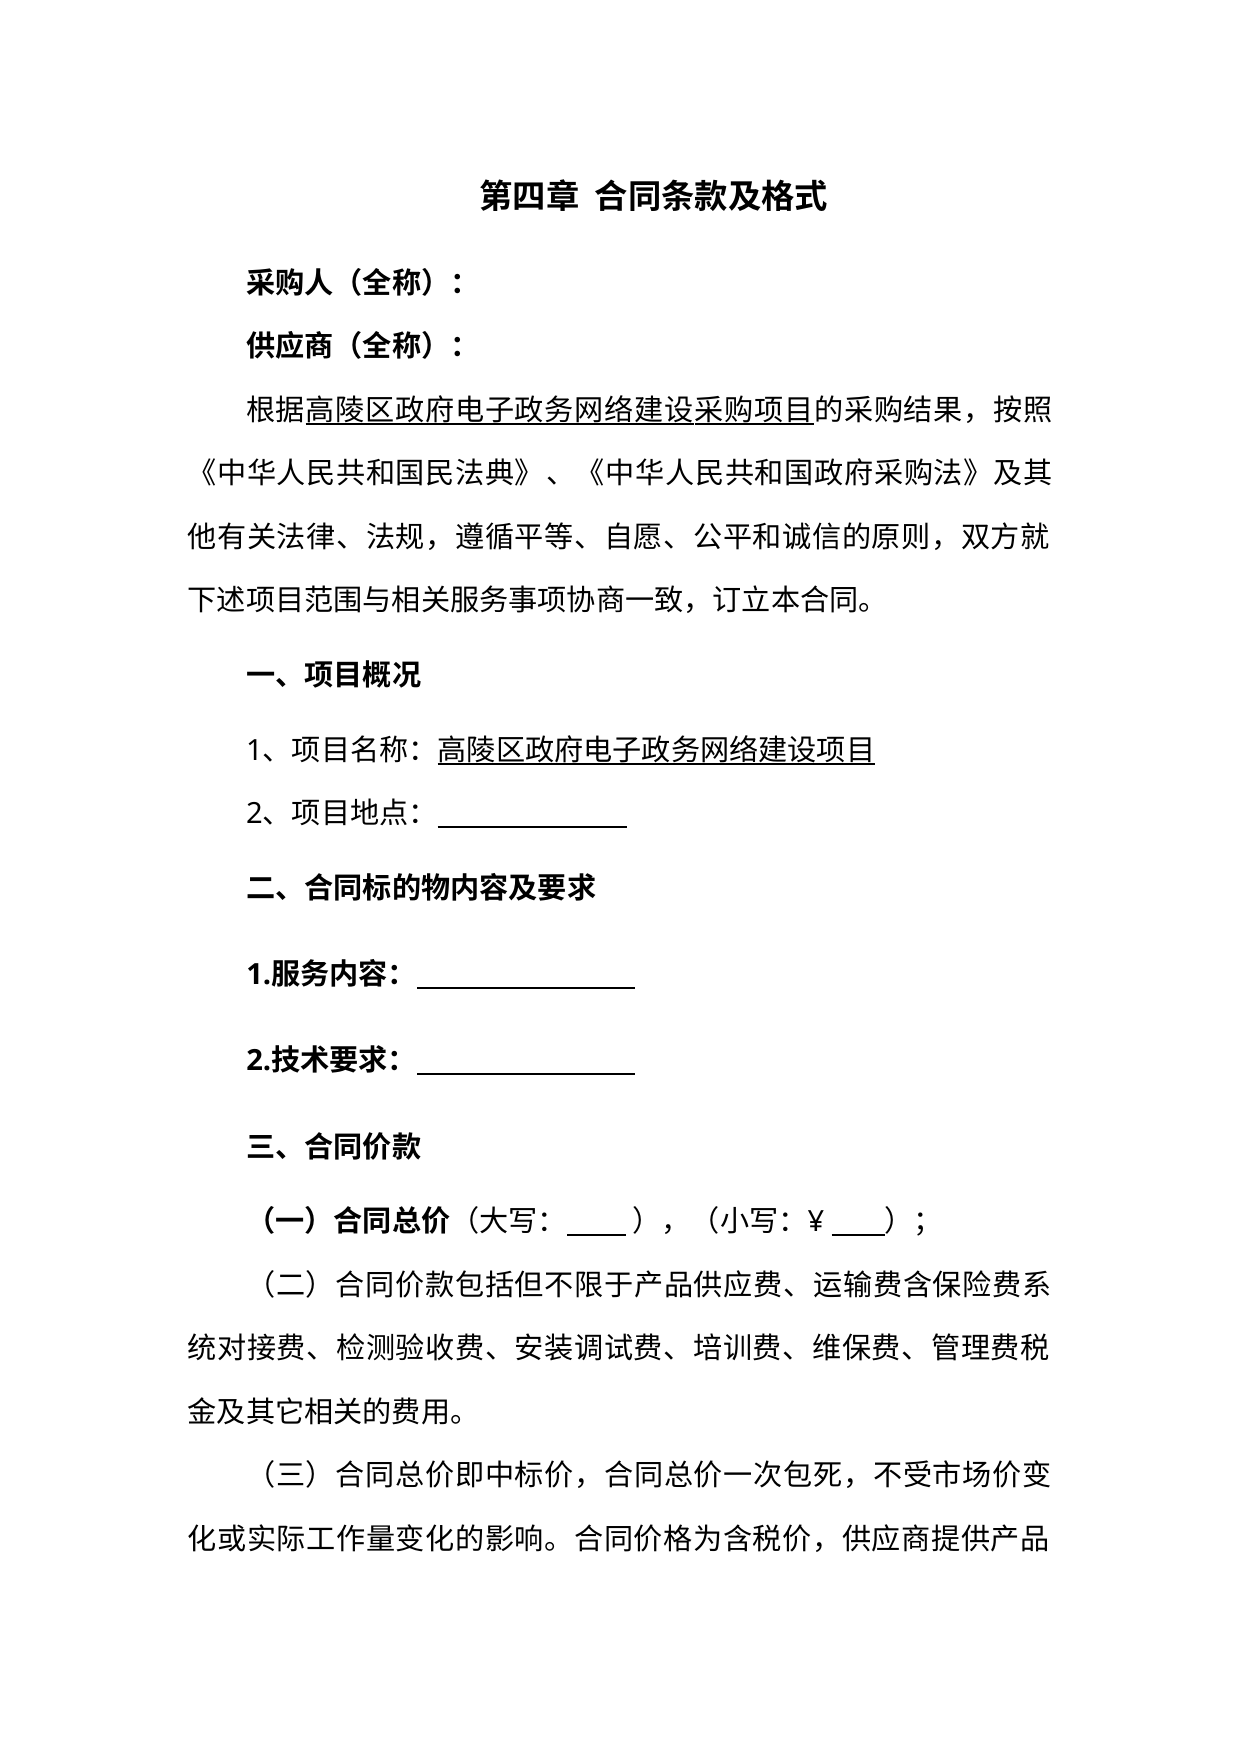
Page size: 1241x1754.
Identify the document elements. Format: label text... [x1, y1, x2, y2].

text 一、项目概况 [187, 640, 1053, 705]
text 2、项目地点： [187, 790, 1053, 832]
text （二）合同价款包括但不限于产品供应费、运输费含保险费系统对接费、检测验收费、安装调试费、培训费、维保费、管理费税金及其它相关的费用。 [187, 1261, 1053, 1431]
text 二、合同标的物内容及要求 [187, 853, 1053, 918]
text 根据高陵区政府电子政务网络建设采购项目的采购结果，按照《中华人民共和国民法典》、《中华人民共和国政府采购法》及其他有关法律、法规，遵循平等、自愿、公平和诚信的原则，双方就下述项目范围与相关服务事项协商一致，订立本合同。 [187, 386, 1053, 619]
text 三、合同价款 [187, 1112, 1053, 1177]
text 1.服务内容： [187, 939, 1053, 1004]
text 1、项目名称：高陵区政府电子政务网络建设项目 [187, 726, 1053, 769]
text 2.技术要求： [187, 1026, 1053, 1091]
text 第四章 合同条款及格式 [187, 162, 1053, 227]
text 供应商（全称）： [187, 323, 1053, 365]
text 采购人（全称）： [187, 259, 1053, 302]
text （一）合同总价（大写： ），（小写：¥ ）； [187, 1198, 1053, 1240]
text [187, 1452, 1053, 1557]
